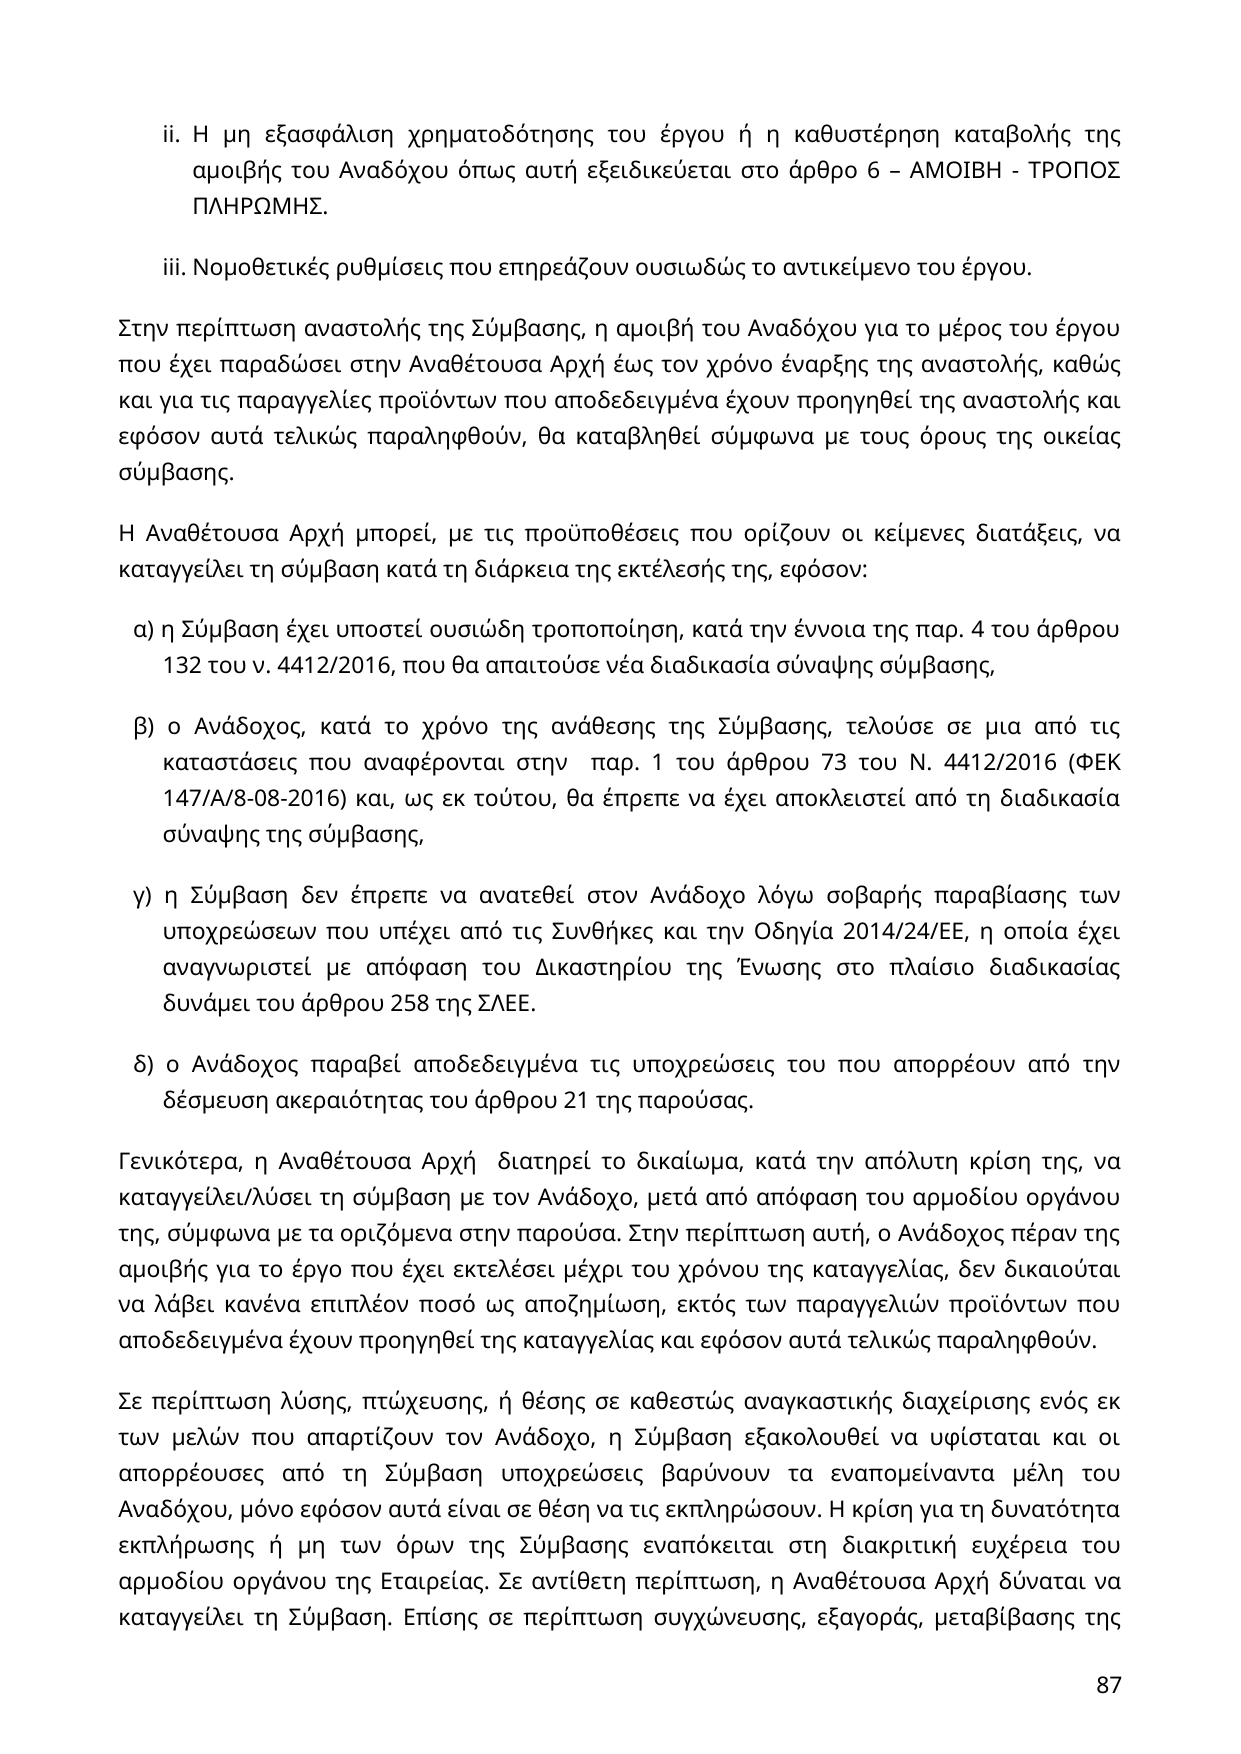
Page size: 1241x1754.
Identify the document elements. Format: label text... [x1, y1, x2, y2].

text ii. Η μη εξασφάλιση χρηματοδότησης του έργου ή η καθυστέρηση καταβολής της αμοιβής του Αναδόχου όπως αυτή εξειδικεύεται στο άρθρο 6 – ΑΜΟΙΒΗ - ΤΡΟΠΟΣ ΠΛΗΡΩΜΗΣ. [162, 118, 1122, 221]
text iii. Νομοθετικές ρυθμίσεις που επηρεάζουν ουσιωδώς το αντικείμενο του έργου. [162, 251, 1122, 282]
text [118, 1385, 1122, 1632]
text α) η Σύμβαση έχει υποστεί ουσιώδη τροποποίηση, κατά την έννοια της παρ. 4 του άρθρου 132 του ν. 4412/2016, που θα απαιτούσε νέα διαδικασία σύναψης σύμβασης, [133, 613, 1122, 681]
text Η Αναθέτουσα Αρχή μπορεί, με τις προϋποθέσεις που ορίζουν οι κείμενες διατάξεις, να καταγγείλει τη σύμβαση κατά τη διάρκεια της εκτέλεσής της, εφόσον: [118, 517, 1122, 584]
text Γενικότερα, η Αναθέτουσα Αρχή διατηρεί το δικαίωμα, κατά την απόλυτη κρίση της, να καταγγείλει/λύσει τη σύμβαση με τον Ανάδοχο, μετά από απόφαση του αρμοδίου οργάνου της, σύμφωνα με τα οριζόμενα στην παρούσα. Στην περίπτωση αυτή, ο Ανάδοχος πέραν της αμοιβής για το έργο που έχει εκτελέσει μέχρι του χρόνου της καταγγελίας, δεν δικαιούται να λάβει κανένα επιπλέον ποσό ως αποζημίωση, εκτός των παραγγελιών προϊόντων που αποδεδειγμένα έχουν προηγηθεί της καταγγελίας και εφόσον αυτά τελικώς παραληφθούν. [118, 1145, 1122, 1356]
text γ) η Σύμβαση δεν έπρεπε να ανατεθεί στον Ανάδοχο λόγω σοβαρής παραβίασης των υποχρεώσεων που υπέχει από τις Συνθήκες και την Οδηγία 2014/24/ΕΕ, η οποία έχει αναγνωριστεί με απόφαση του Δικαστηρίου της Ένωσης στο πλαίσιο διαδικασίας δυνάμει του άρθρου 258 της ΣΛΕΕ. [133, 879, 1122, 1018]
text δ) ο Ανάδοχος παραβεί αποδεδειγμένα τις υποχρεώσεις του που απορρέουν από την δέσμευση ακεραιότητας του άρθρου 21 της παρούσας. [133, 1048, 1122, 1115]
text β) ο Ανάδοχος, κατά το χρόνο της ανάθεσης της Σύμβασης, τελούσε σε μια από τις καταστάσεις που αναφέρονται στην παρ. 1 του άρθρου 73 του Ν. 4412/2016 (ΦΕΚ 147/Α/8-08-2016) και, ως εκ τούτου, θα έπρεπε να έχει αποκλειστεί από τη διαδικασία σύναψης της σύμβασης, [133, 710, 1122, 849]
text Στην περίπτωση αναστολής της Σύμβασης, η αμοιβή του Αναδόχου για το μέρος του έργου που έχει παραδώσει στην Αναθέτουσα Αρχή έως τον χρόνο έναρξης της αναστολής, καθώς και για τις παραγγελίες προϊόντων που αποδεδειγμένα έχουν προηγηθεί της αναστολής και εφόσον αυτά τελικώς παραληφθούν, θα καταβληθεί σύμφωνα με τους όρους της οικείας σύμβασης. [118, 312, 1122, 487]
